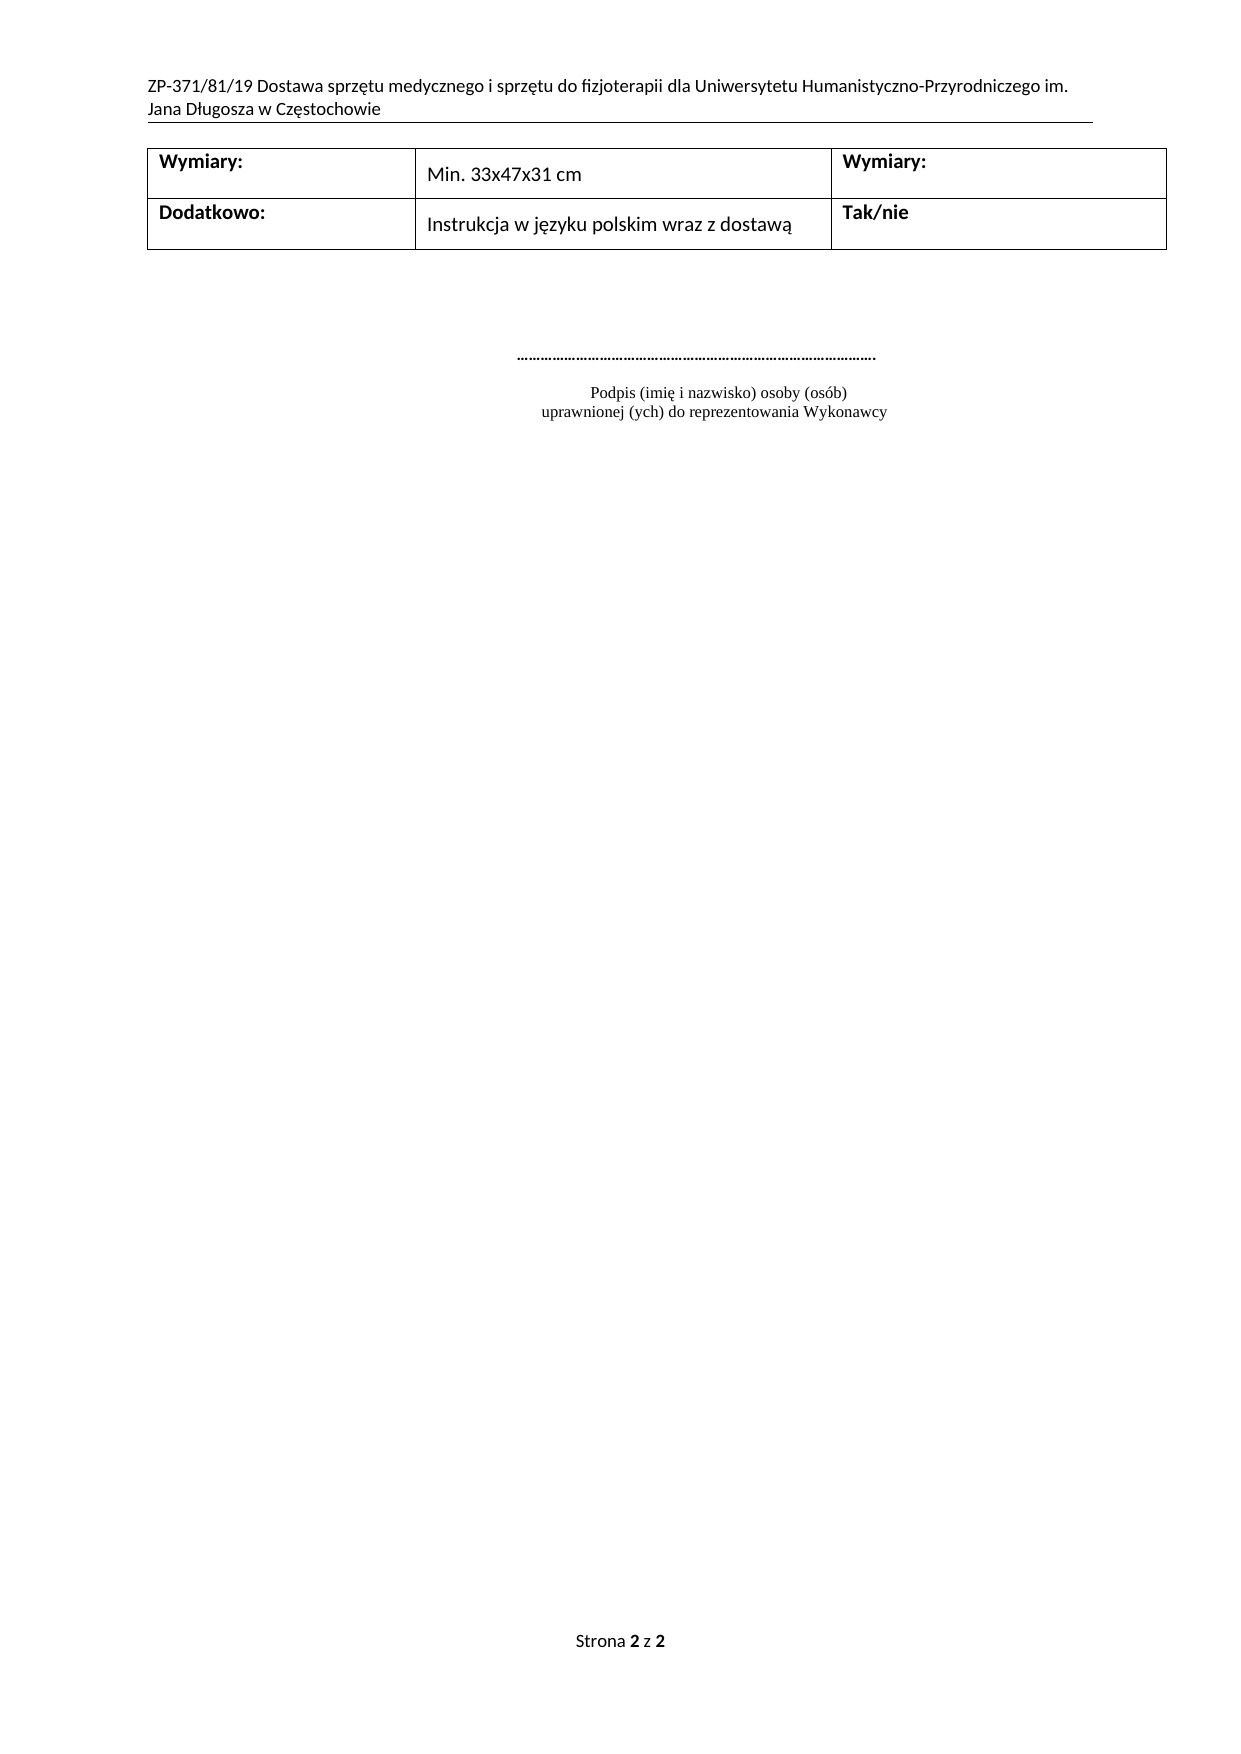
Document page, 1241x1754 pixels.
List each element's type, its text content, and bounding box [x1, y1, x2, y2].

table_cell Dodatkowo: [148, 199, 415, 249]
table_cell Tak/nie [832, 199, 1166, 249]
table_cell Instrukcja w języku polskim wraz z dostawą [416, 199, 831, 249]
table_cell Min. 33x47x31 cm [416, 149, 831, 198]
text uprawnionej (ych) do reprezentowania Wykonawcy [148, 402, 1093, 421]
text Podpis (imię i nazwisko) osoby (osób) [148, 382, 1093, 402]
table_cell Wymiary: [832, 149, 1166, 198]
table_cell Wymiary: [148, 149, 415, 198]
text ………………………………………………………………………………. [443, 344, 1093, 364]
